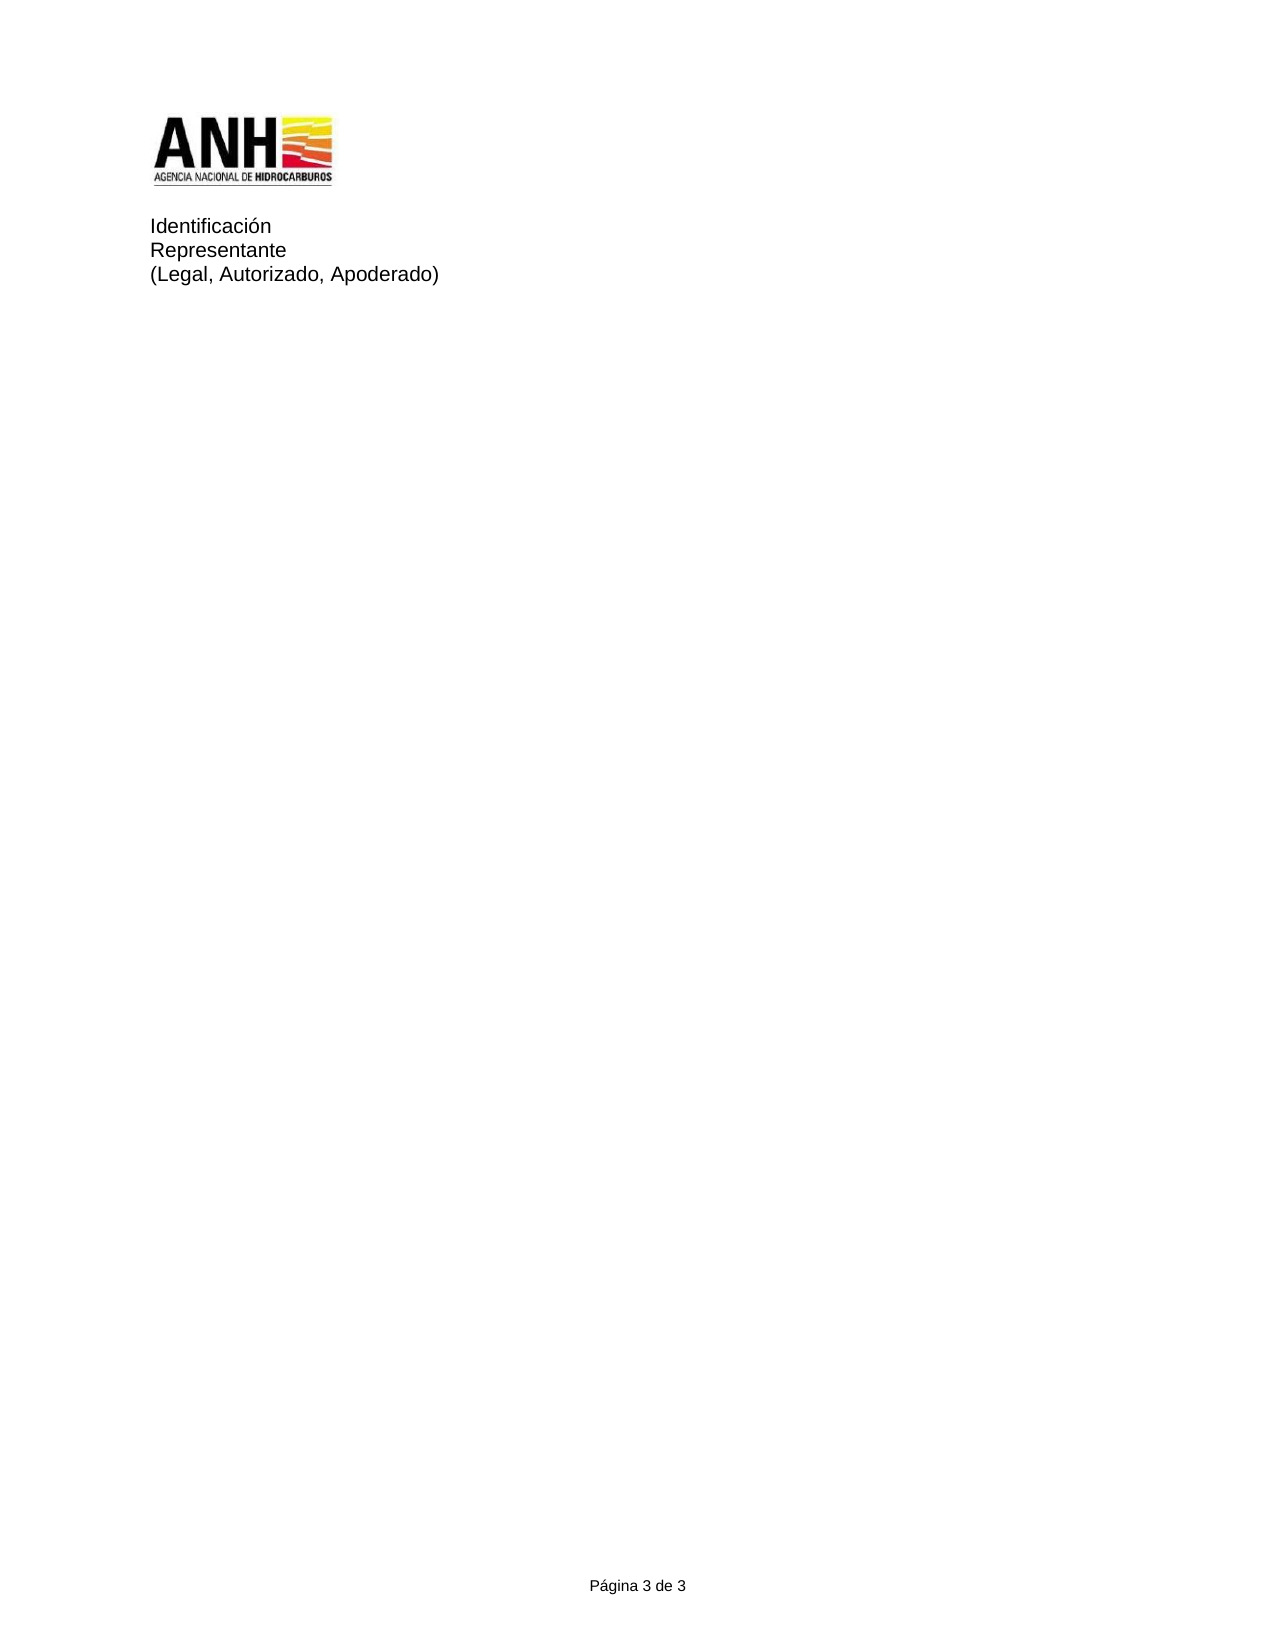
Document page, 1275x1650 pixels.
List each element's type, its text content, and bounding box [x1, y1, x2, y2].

text (Legal, Autorizado, Apoderado) [150, 261, 1125, 285]
text Identificación [150, 213, 1125, 237]
text Representante [150, 237, 1125, 261]
picture [150, 112, 340, 186]
